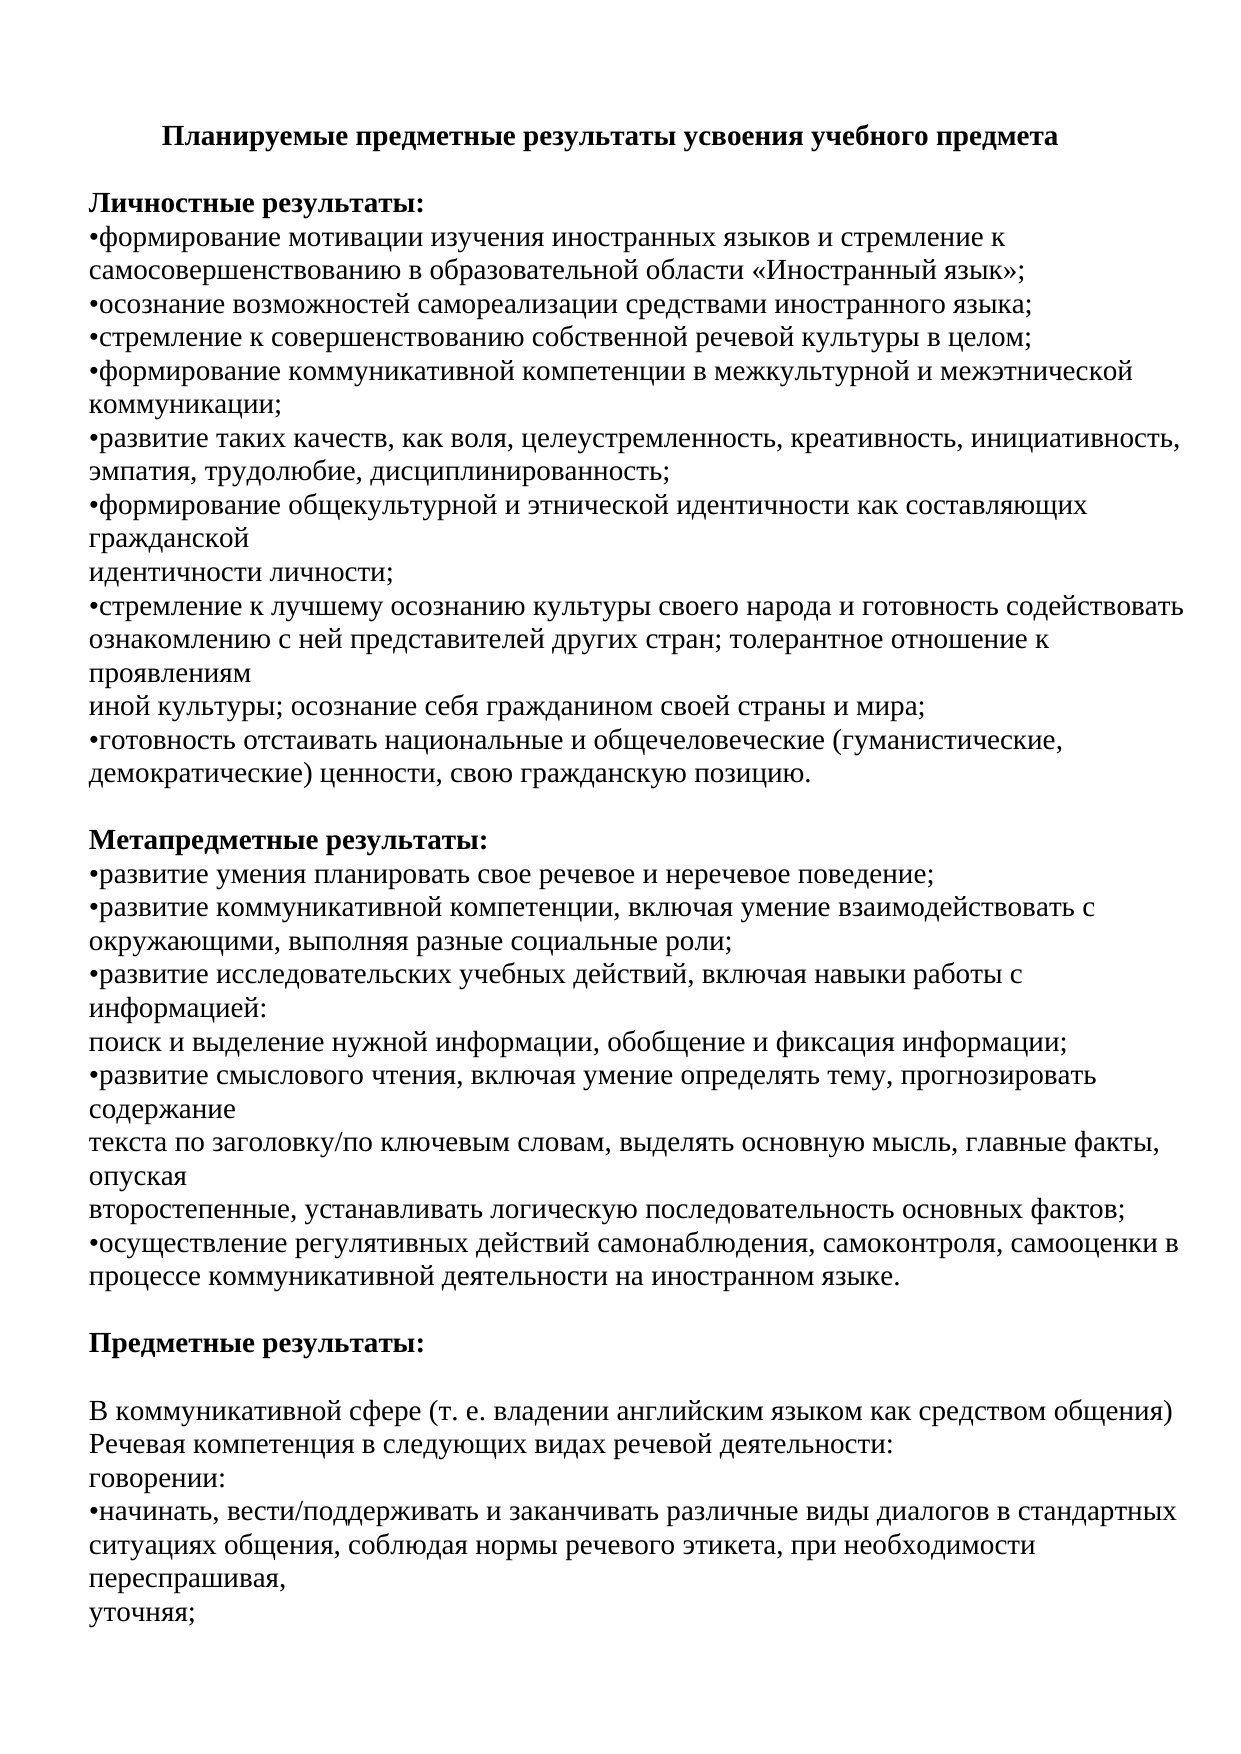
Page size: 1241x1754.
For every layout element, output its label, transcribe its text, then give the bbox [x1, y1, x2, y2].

text Личностные результаты: •формирование мотивации изучения иностранных языков и стремление к самосовершенствованию в образовательной области «Иностранный язык»; •осознание возможностей самореализации средствами иностранного языка; •стремление к совершенствованию собственной речевой культуры в целом; •формирование коммуникативной компетенции в межкультурной и межэтнической коммуникации; •развитие таких качеств, как воля, целеустремленность, креативность, инициативность, эмпатия, трудолюбие, дисциплинированность; •формирование общекультурной и этнической идентичности как составляющих гражданской идентичности личности; •стремление к лучшему осознанию культуры своего народа и готовность содействовать ознакомлению с ней представителей других стран; толерантное отношение к проявлениям иной культуры; осознание себя гражданином своей страны и мира; •готовность отстаивать национальные и общечеловеческие (гуманистические, демократические) ценности, свою гражданскую позицию. [89, 185, 1199, 789]
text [89, 1359, 1199, 1627]
text Планируемые предметные результаты усвоения учебного предмета [89, 118, 1199, 152]
text Предметные результаты: [89, 1292, 1199, 1359]
text Метапредметные результаты: •развитие умения планировать свое речевое и неречевое поведение; •развитие коммуникативной компетенции, включая умение взаимодействовать с окружающими, выполняя разные социальные роли; •развитие исследовательских учебных действий, включая навыки работы с информацией: поиск и выделение нужной информации, обобщение и фиксация информации; •развитие смыслового чтения, включая умение определять тему, прогнозировать содержание текста по заголовку/по ключевым словам, выделять основную мысль, главные факты, опуская второстепенные, устанавливать логическую последовательность основных фактов; •осуществление регулятивных действий самонаблюдения, самоконтроля, самооценки в процессе коммуникативной деятельности на иностранном языке. [89, 789, 1199, 1292]
